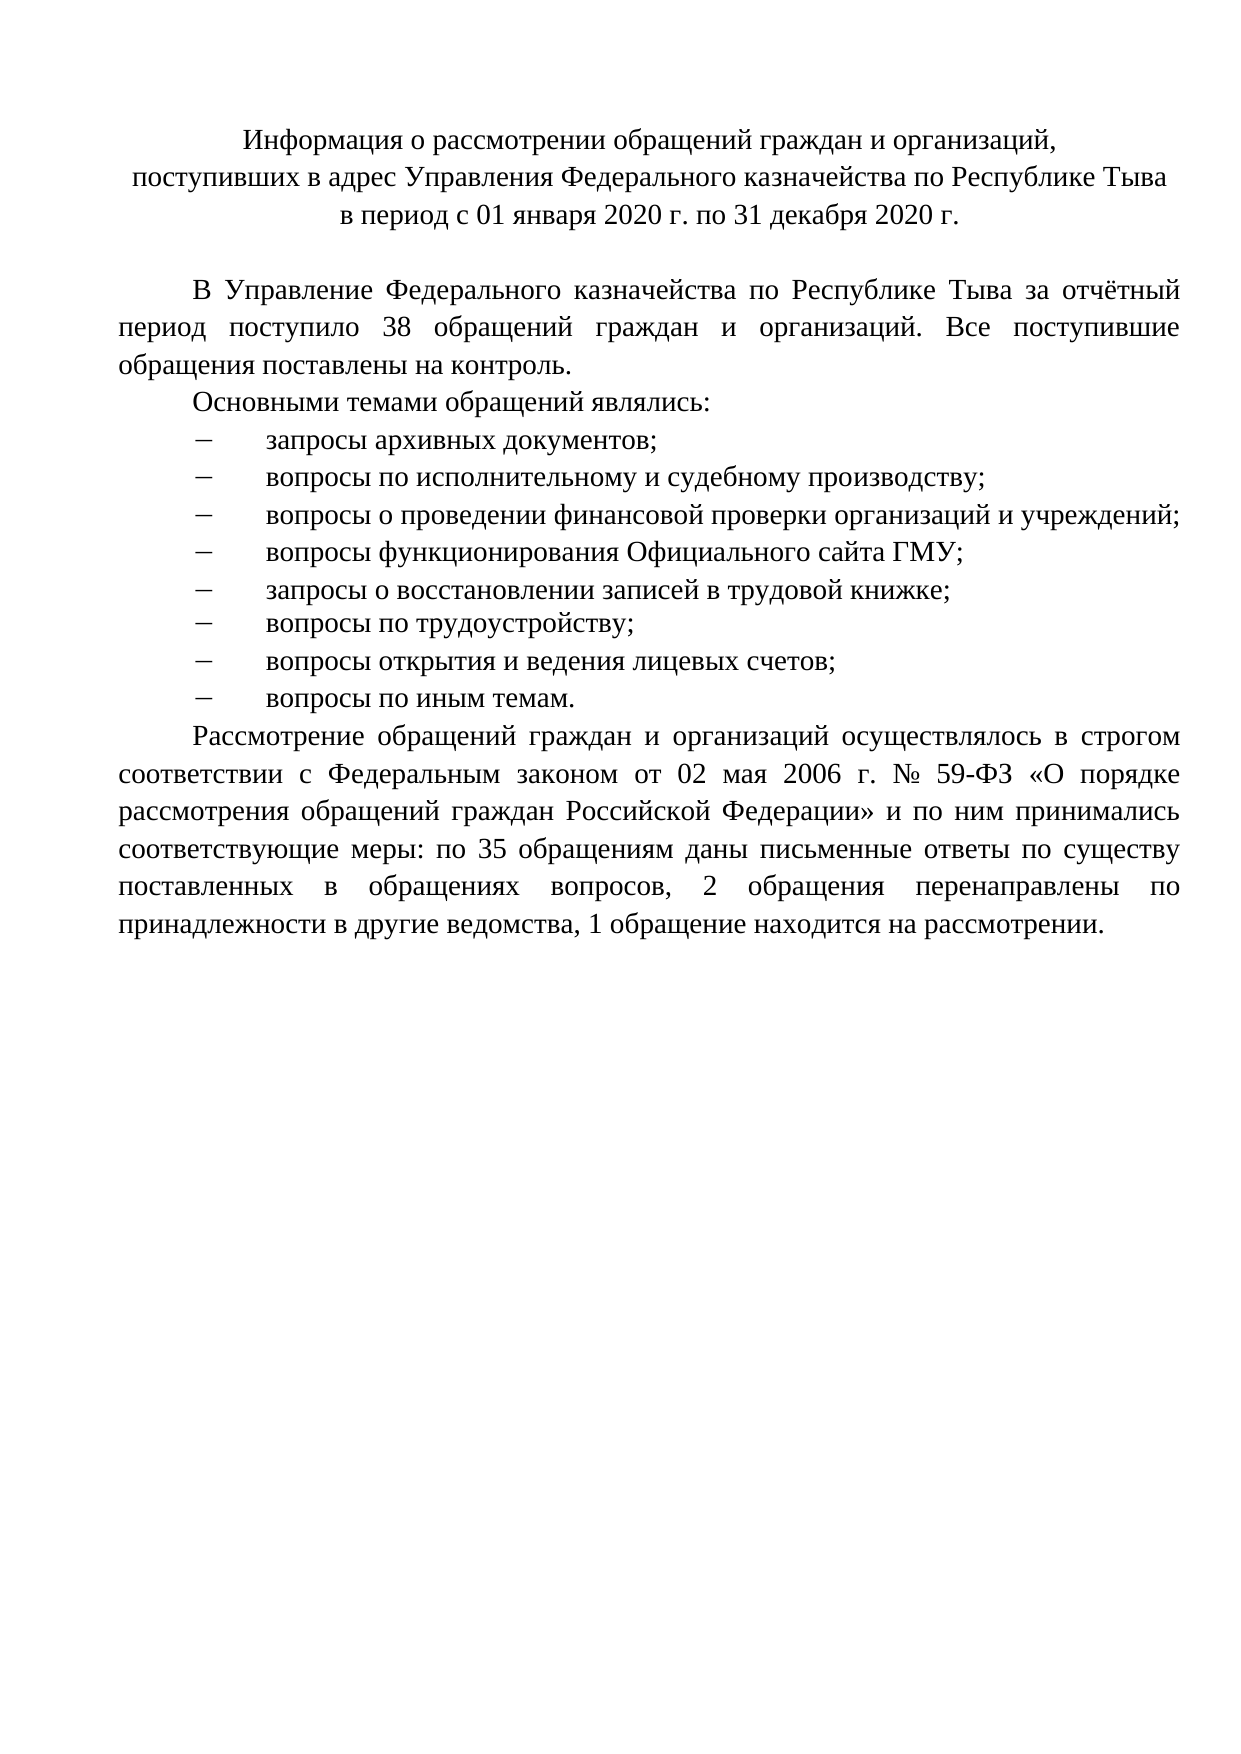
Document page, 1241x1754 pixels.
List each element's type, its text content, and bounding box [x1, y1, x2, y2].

list вопросы о проведении финансовой проверки организаций и учреждений; [118, 493, 1181, 531]
text В Управление Федерального казначейства по Республике Тыва за отчётный период поступило 38 обращений граждан и организаций. Все поступившие обращения поставлены на контроль. [118, 268, 1181, 381]
text Основными темами обращений являлись: [118, 381, 1181, 418]
list вопросы открытия и ведения лицевых счетов; [118, 639, 1181, 677]
list вопросы по трудоустройству; [118, 606, 1181, 639]
text в период с 01 января 2020 г. по 31 декабря 2020 г. [118, 193, 1181, 231]
text поступивших в адрес Управления Федерального казначейства по Республике Тыва [118, 156, 1181, 193]
text Рассмотрение обращений граждан и организаций осуществлялось в строгом соответствии с Федеральным законом от 02 мая 2006 г. № 59-ФЗ «О порядке рассмотрения обращений граждан Российской Федерации» и по ним принимались соответствующие меры: по 35 обращениям даны письменные ответы по существу поставленных в обращениях вопросов, 2 обращения перенаправлены по принадлежности в другие ведомства, 1 обращение находится на рассмотрении. [118, 714, 1181, 939]
list вопросы по исполнительному и судебному производству; [118, 456, 1181, 493]
list вопросы по иным темам. [118, 677, 1181, 714]
list запросы архивных документов; [118, 418, 1181, 456]
text Информация о рассмотрении обращений граждан и организаций, [118, 118, 1181, 156]
list вопросы функционирования Официального сайта ГМУ; [118, 531, 1181, 568]
list запросы о восстановлении записей в трудовой книжке; [118, 568, 1181, 606]
